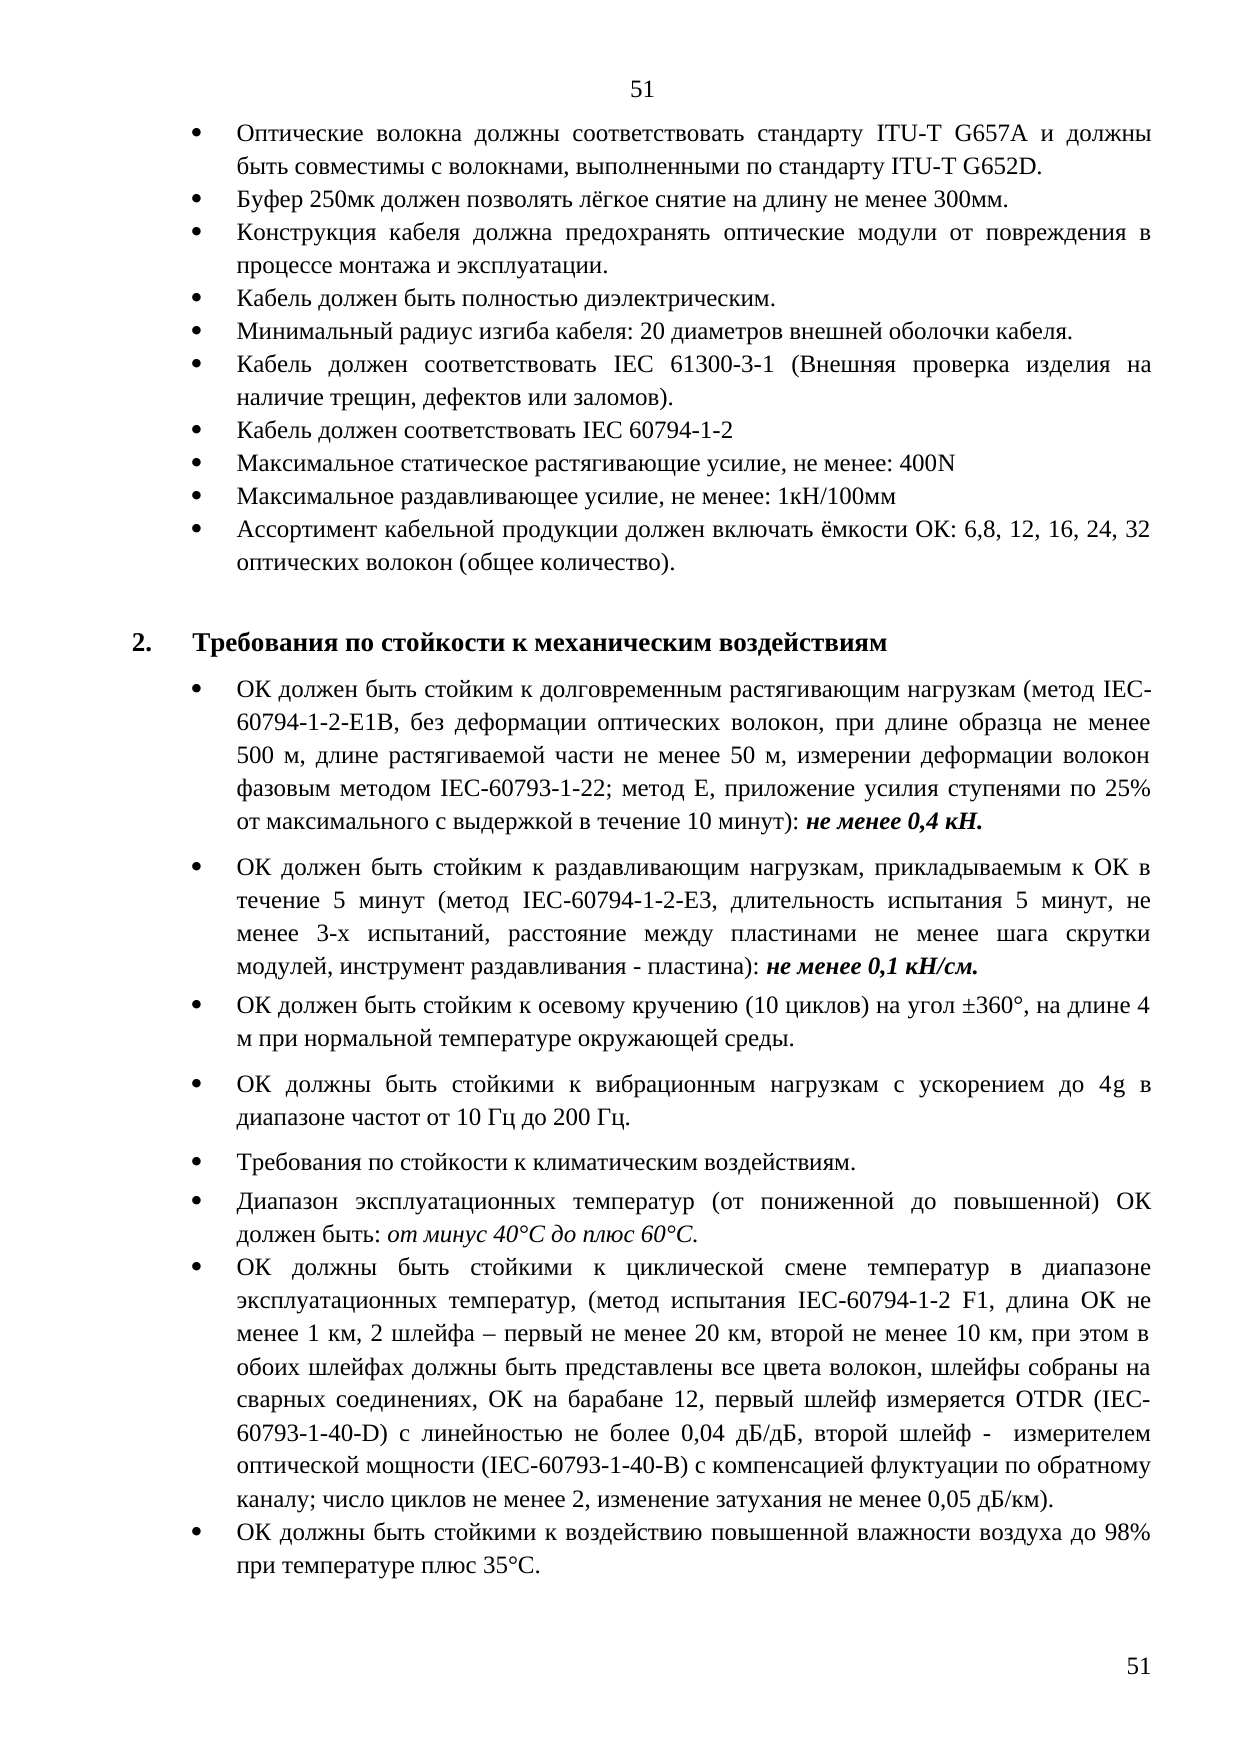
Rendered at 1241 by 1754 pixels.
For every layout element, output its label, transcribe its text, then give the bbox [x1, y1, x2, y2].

list Максимальное раздавливающее усилие, не менее: 1кН/100мм [192, 481, 1152, 510]
list ОК должны быть стойкими к вибрационным нагрузкам с ускорением до 4g в диапазоне частот от 10 Гц до 200 Гц. [192, 1069, 1152, 1130]
list Диапазон эксплуатационных температур (от пониженной до повышенной) ОК должен быть: от минус 40°С до плюс 60°С. [192, 1186, 1152, 1248]
list Буфер 250мк должен позволять лёгкое снятие на длину не менее 300мм. [192, 184, 1152, 213]
list ОК должны быть стойкими к воздействию повышенной влажности воздуха до 98% при температуре плюс 35°С. [192, 1517, 1152, 1578]
list ОК должен быть стойким к долговременным растягивающим нагрузкам (метод IEC-60794-1-2-E1В, без деформации оптических волокон, при длине образца не менее 500 м, длине растягиваемой части не менее 50 м, измерении деформации волокон фазовым методом IEC-60793-1-22; метод Е, приложение усилия ступенями по 25% от максимального с выдержкой в течение 10 минут): не менее 0,4 кН. [192, 674, 1152, 835]
list Минимальный радиус изгиба кабеля: 20 диаметров внешней оболочки кабеля. [192, 316, 1152, 345]
list Кабель должен быть полностью диэлектрическим. [192, 283, 1152, 312]
list ОК должен быть стойким к раздавливающим нагрузкам, прикладываемым к ОК в течение 5 минут (метод IEC-60794-1-2-E3, длительность испытания 5 минут, не менее 3-х испытаний, расстояние между пластинами не менее шага скрутки модулей, инструмент раздавливания - пластина): не менее 0,1 кН/см. [192, 852, 1152, 979]
list Максимальное статическое растягивающие усилие, не менее: 400N [192, 448, 1152, 477]
list Оптические волокна должны соответствовать стандарту ITU-T G657A и должны быть совместимы с волокнами, выполненными по стандарту ITU-T G652D. [192, 118, 1152, 180]
list ОК должен быть стойким к осевому кручению (10 циклов) на угол ±360°, на длине 4 м при нормальной температуре окружающей среды. [192, 990, 1152, 1052]
list Конструкция кабеля должна предохранять оптические модули от повреждения в процессе монтажа и эксплуатации. [192, 217, 1152, 279]
list ОК должны быть стойкими к циклической смене температур в диапазоне эксплуатационных температур, (метод испытания IEC-60794-1-2 F1, длина ОК не менее 1 км, 2 шлейфа – первый не менее 20 км, второй не менее 10 км, при этом в обоих шлейфах должны быть представлены все цвета волокон, шлейфы собраны на сварных соединениях, ОК на барабане 12, первый шлейф измеряется OTDR (IEC-60793-1-40-D) с линейностью не более 0,04 дБ/дБ, второй шлейф - измерителем оптической мощности (IEC-60793-1-40-B) с компенсацией флуктуации по обратному каналу; число циклов не менее 2, изменение затухания не менее 0,05 дБ/км). [192, 1252, 1152, 1512]
list Ассортимент кабельной продукции должен включать ёмкости ОК: 6,8, 12, 16, 24, 32 оптических волокон (общее количество). [192, 514, 1152, 576]
list Кабель должен соответствовать IEC 60794-1-2 [192, 415, 1152, 444]
list Кабель должен соответствовать IEC 61300-3-1 (Внешняя проверка изделия на наличие трещин, дефектов или заломов). [192, 349, 1152, 411]
list Требования по стойкости к климатическим воздействиям. [192, 1147, 1152, 1176]
list Требования по стойкости к механическим воздействиям [132, 626, 1152, 657]
